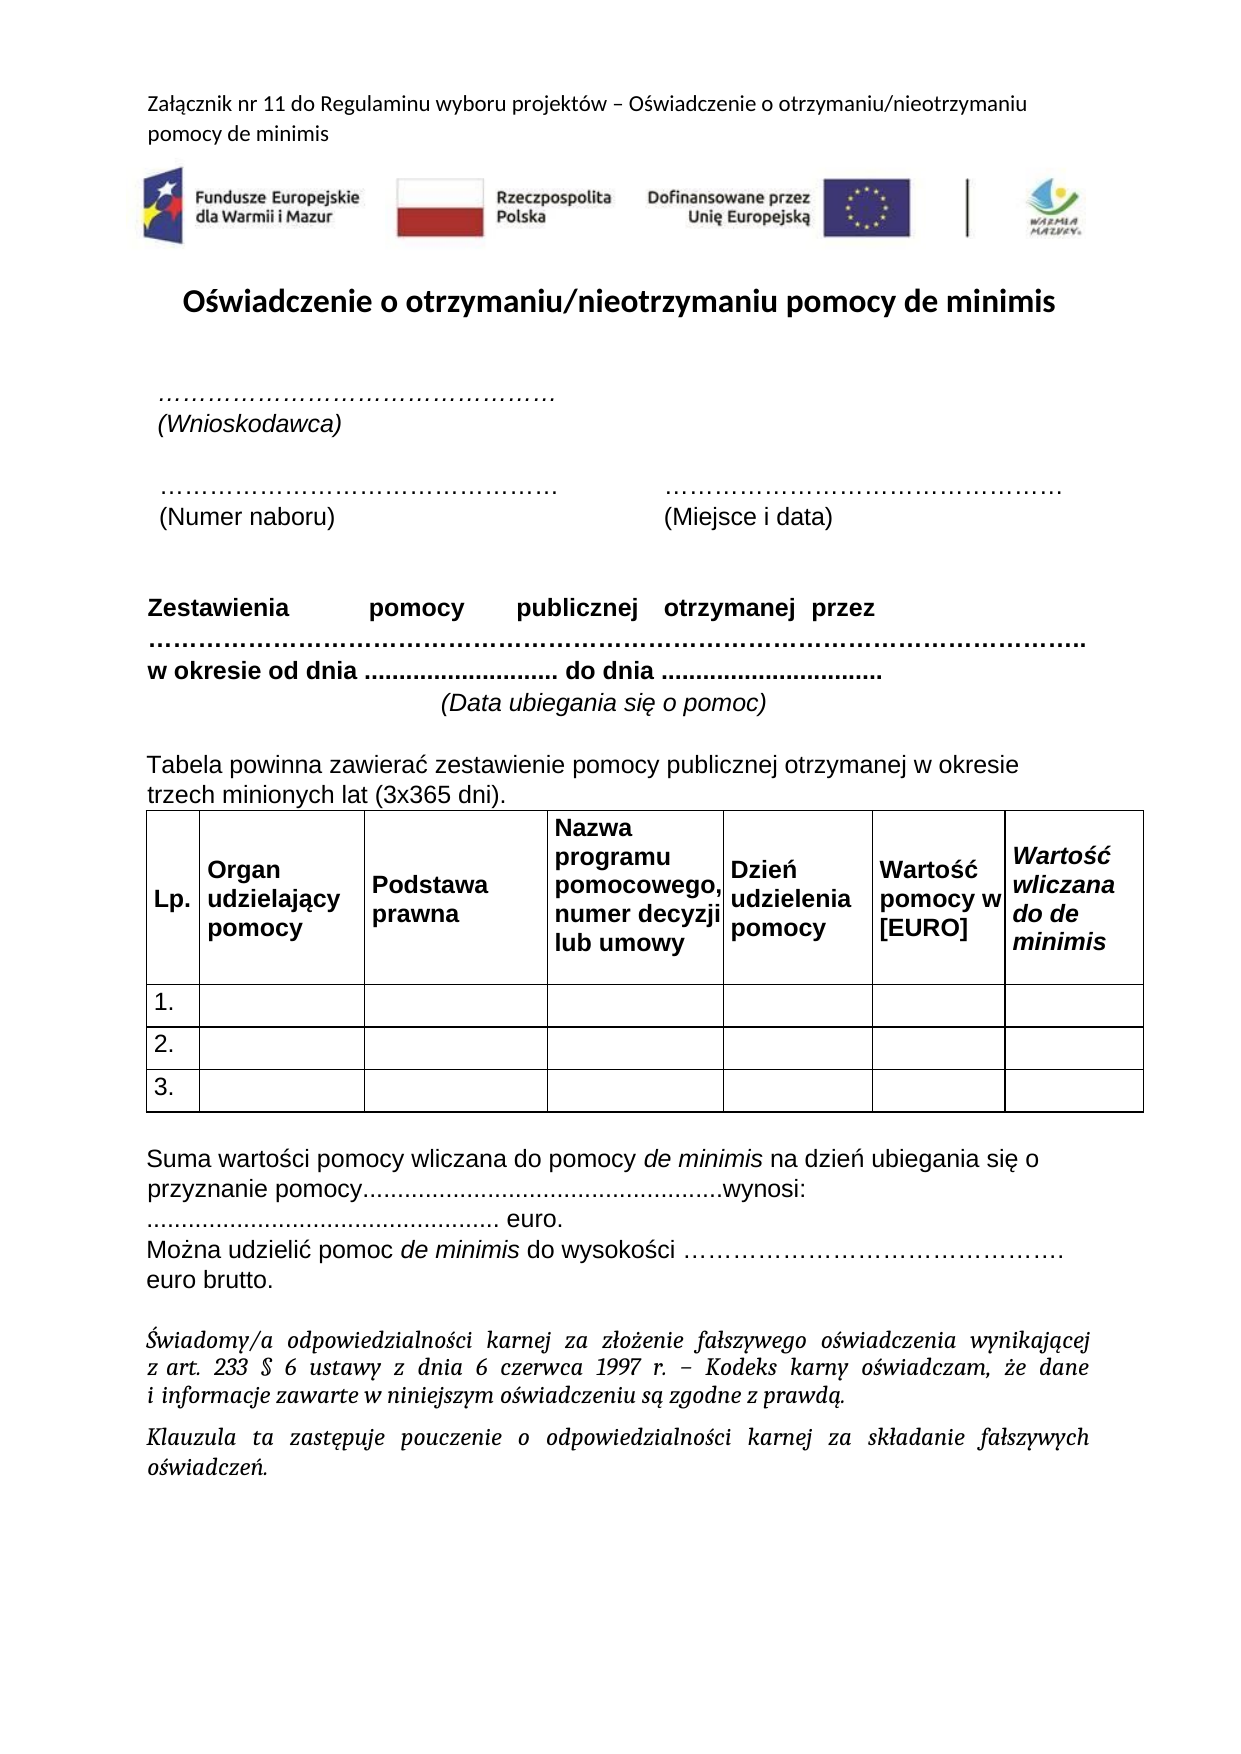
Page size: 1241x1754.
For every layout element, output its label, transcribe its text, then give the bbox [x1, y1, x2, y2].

table_cell [200, 1070, 364, 1111]
text ................................................... euro. [146, 1204, 1093, 1233]
table_cell [873, 1028, 1004, 1069]
text Załącznik nr 11 do Regulaminu wyboru projektów – Oświadczenie o otrzymaniu/nieotrzymaniu pomocy de minimis [147, 89, 1093, 147]
text euro brutto. [146, 1265, 1093, 1294]
table_cell [724, 1070, 872, 1111]
table_cell [548, 1028, 723, 1069]
table_cell 3. [147, 1070, 199, 1111]
subtitle ………………………………………… [157, 378, 1093, 407]
table_header Wartość wliczana do de minimis [1006, 811, 1143, 984]
table_cell 1. [147, 985, 199, 1026]
table_header Organ udzielający pomocy [200, 811, 364, 984]
text Tabela powinna zawierać zestawienie pomocy publicznej otrzymanej w okresie trzech minionych lat (3x365 dni). [146, 750, 1093, 809]
table_cell 2. [147, 1028, 199, 1069]
text ………………………………………… ………………………………………… [159, 471, 1093, 499]
table_cell [873, 985, 1004, 1026]
table_cell [365, 1070, 547, 1111]
text Suma wartości pomocy wliczana do pomocy de minimis na dzień ubiegania się o przyznanie pomocy....................................................wynosi: [146, 1144, 1093, 1202]
table_cell [548, 1070, 723, 1111]
table_cell [365, 1028, 547, 1069]
table_cell [548, 985, 723, 1026]
picture [125, 149, 1101, 263]
table_cell [1006, 985, 1143, 1026]
table_cell [724, 985, 872, 1026]
table_cell [200, 985, 364, 1026]
table_header Nazwa programu pomocowego, numer decyzji lub umowy [548, 811, 723, 984]
subtitle (Data ubiegania się o pomoc) [147, 688, 1093, 716]
text (Numer naboru) (Miejsce i data) [159, 502, 1093, 530]
table_header Podstawa prawna [365, 811, 547, 984]
table_cell [1006, 1028, 1143, 1069]
text Świadomy/a odpowiedzialności karnej za złożenie fałszywego oświadczenia wynikającej z art. 233 § 6 ustawy z dnia 6 czerwca 1997 r. − Kodeks karny oświadczam, że dane i informacje zawarte w niniejszym oświadczeniu są zgodne z prawdą. [146, 1326, 1094, 1410]
text Klauzula ta zastępuje pouczenie o odpowiedzialności karnej za składanie fałszywych oświadczeń. [146, 1423, 1094, 1481]
text Można udzielić pomoc de minimis do wysokości ………………………………………. [146, 1234, 1093, 1263]
table_header Dzień udzielenia pomocy [724, 811, 872, 984]
table_cell [873, 1070, 1004, 1111]
table_cell [200, 1028, 364, 1069]
table_cell [1006, 1070, 1143, 1111]
table_cell [365, 985, 547, 1026]
table_header Lp. [147, 811, 199, 984]
text Zestawienia pomocy publicznej otrzymanej przez ………………………………………………………………………………………………….. w okresie od dnia ............................ do dnia ................................ [147, 593, 1093, 684]
table_cell [724, 1028, 872, 1069]
subtitle Oświadczenie o otrzymaniu/nieotrzymaniu pomocy de minimis [147, 280, 1092, 321]
table_header Wartość pomocy w [EURO] [873, 811, 1004, 984]
subtitle (Wnioskodawca) [157, 409, 1093, 438]
